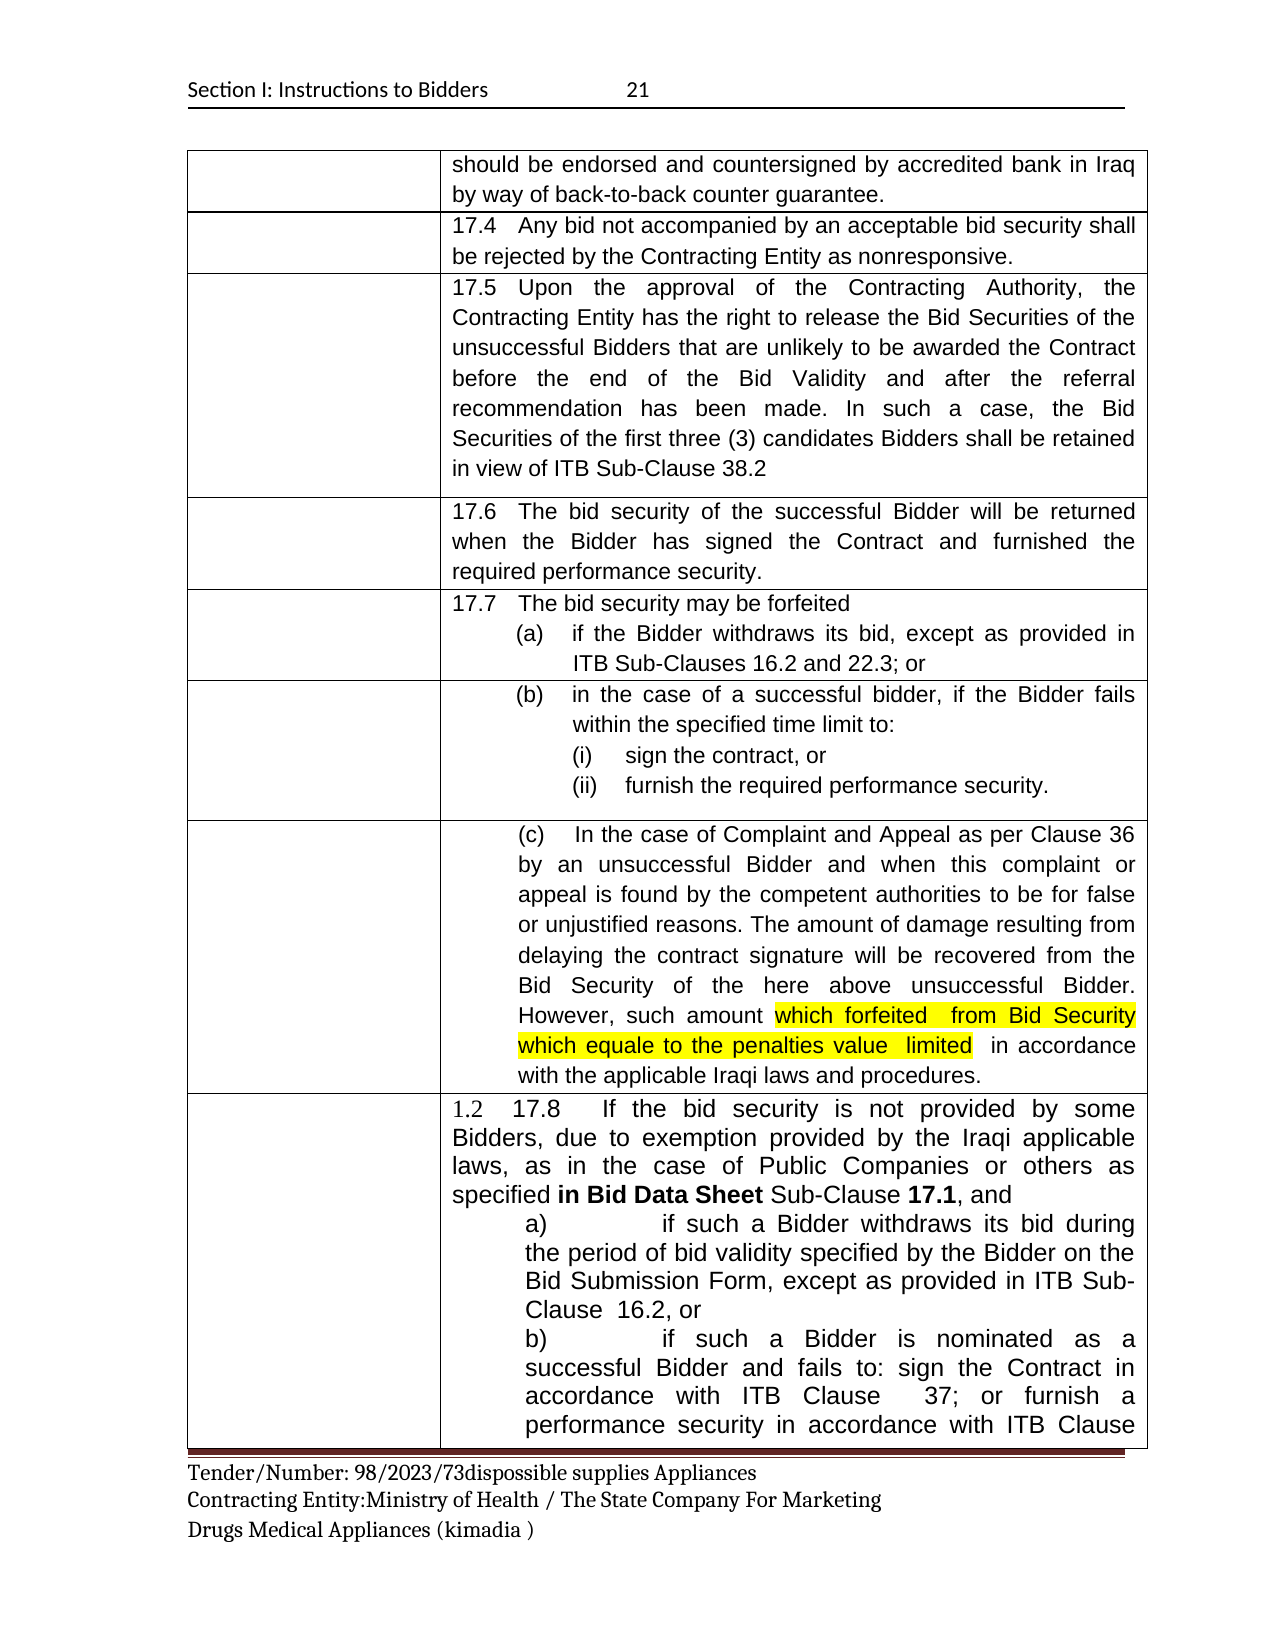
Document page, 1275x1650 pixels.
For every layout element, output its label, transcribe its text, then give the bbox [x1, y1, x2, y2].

table_cell 17.6 The bid security of the successful Bidder will be returned when the Bidder has signed the Contract and furnished the required performance security. [441, 498, 1147, 588]
table_cell 17.4 Any bid not accompanied by an acceptable bid security shall be rejected by the Contracting Entity as nonresponsive. [441, 213, 1147, 273]
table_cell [441, 151, 1147, 211]
table_cell [188, 681, 440, 820]
table_cell [188, 213, 440, 273]
table_cell [188, 1094, 440, 1448]
table_cell [188, 590, 440, 680]
table_cell [188, 274, 440, 497]
table_cell [188, 498, 440, 588]
table_cell (b) in the case of a successful bidder, if the Bidder fails within the specified time limit to: (i) sign the contract, or (ii) furnish the required performance security. [441, 681, 1147, 820]
table_cell 17.7 The bid security may be forfeited (a) if the Bidder withdraws its bid, except as provided in ITB Sub-Clauses 16.2 and 22.3; or [441, 590, 1147, 680]
table_cell [188, 151, 440, 211]
table_cell 17.5 Upon the approval of the Contracting Authority, the Contracting Entity has the right to release the Bid Securities of the unsuccessful Bidders that are unlikely to be awarded the Contract before the end of the Bid Validity and after the referral recommendation has been made. In such a case, the Bid Securities of the first three (3) candidates Bidders shall be retained in view of ITB Sub-Clause 38.2 [441, 274, 1147, 497]
table_cell [188, 821, 440, 1093]
table_cell (c) In the case of Complaint and Appeal as per Clause 36 by an unsuccessful Bidder and when this complaint or appeal is found by the competent authorities to be for false or unjustified reasons. The amount of damage resulting from delaying the contract signature will be recovered from the Bid Security of the here above unsuccessful Bidder. However, such amount which forfeited from Bid Security which equale to the penalties value limited in accordance with the applicable Iraqi laws and procedures. [441, 821, 1147, 1093]
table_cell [441, 1094, 1147, 1448]
